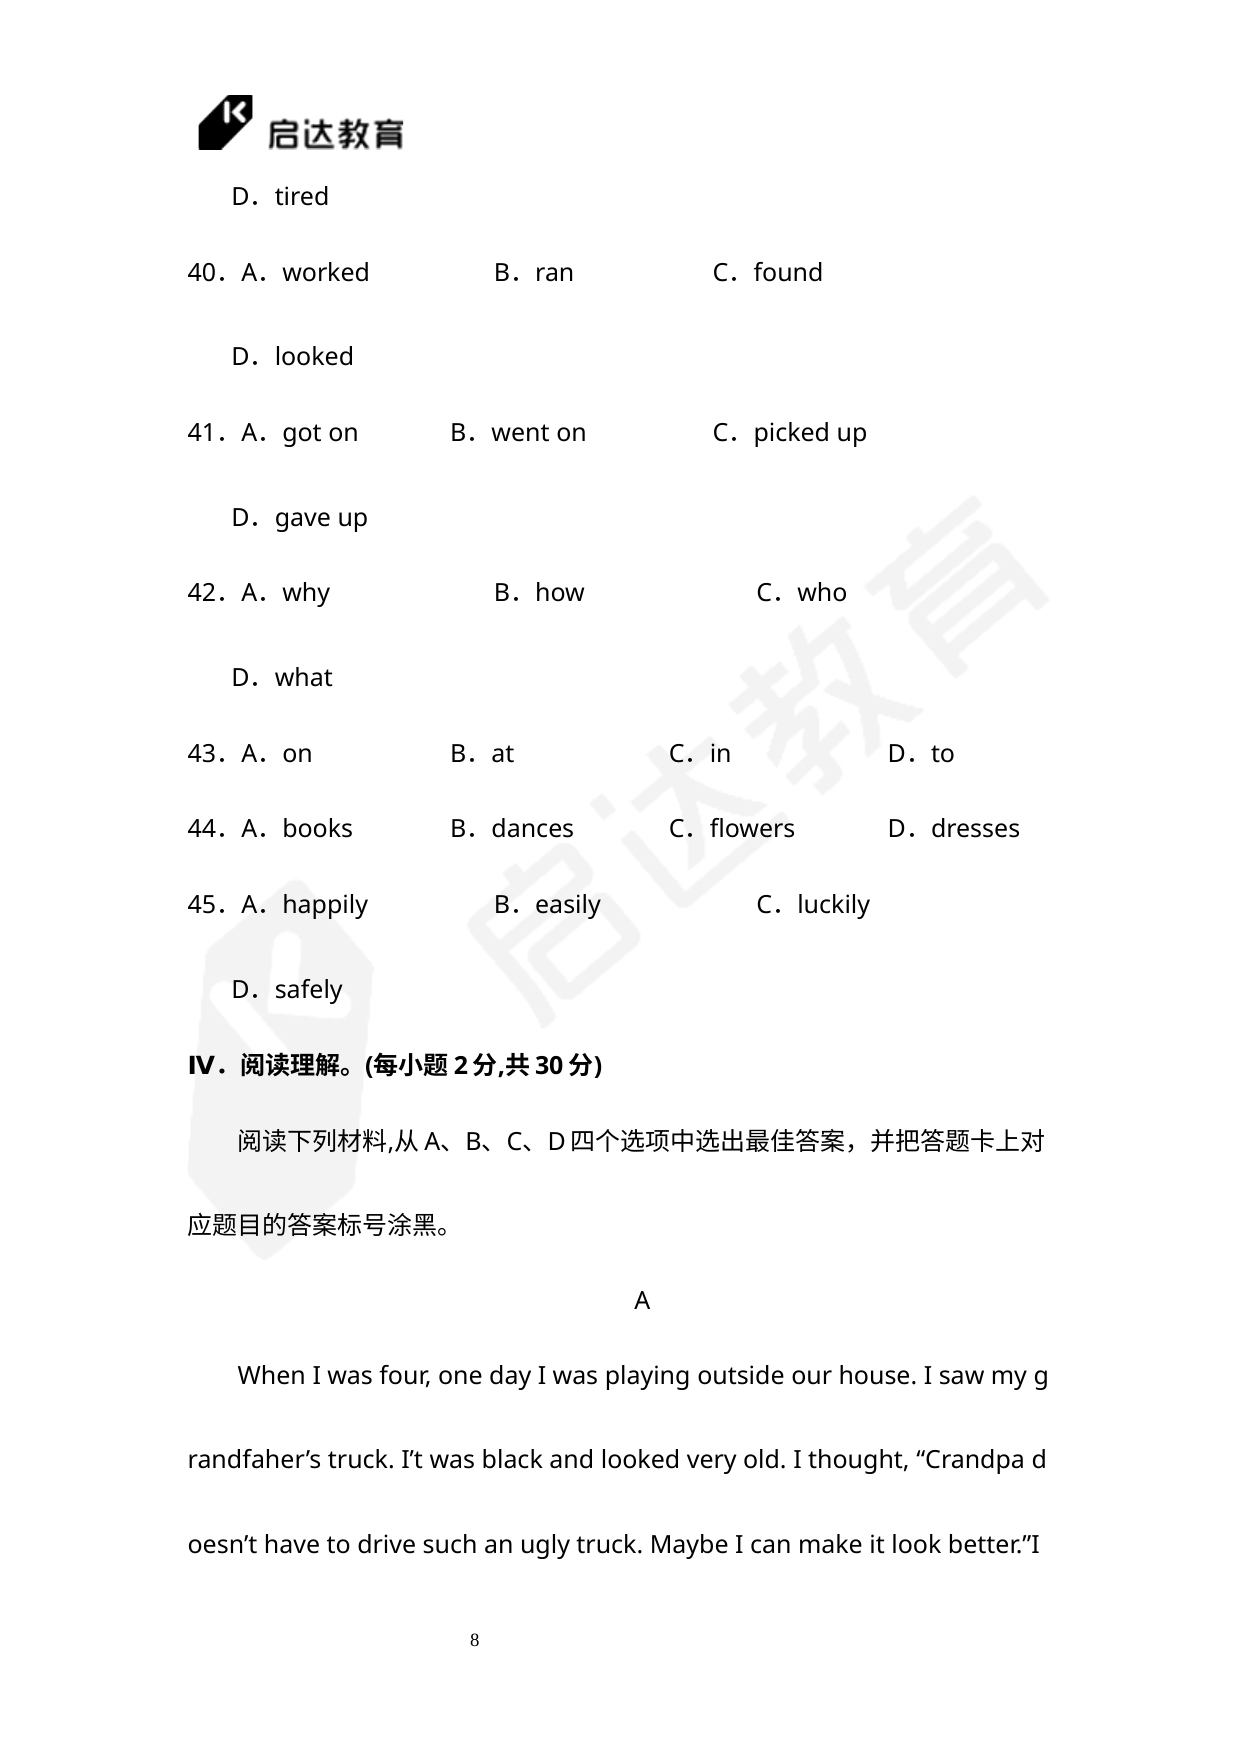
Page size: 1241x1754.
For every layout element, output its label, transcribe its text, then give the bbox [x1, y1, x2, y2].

text 44．A．books B．dances C．flowers D．dresses [187, 794, 1053, 859]
text 阅读下列材料,从A、B、C、D四个选项中选出最佳答案，并把答题卡上对应题目的答案标号涂黑。 [187, 1107, 1053, 1256]
text 43．A．on B．at C．in D．to [187, 719, 1053, 784]
text 41．A．got on B．went on C．picked up D．gave up [187, 398, 1053, 548]
text Ⅳ．阅读理解。(每小题2分,共30分) [187, 1031, 1053, 1096]
text 42．A．why B．how C．who D．what [187, 558, 1053, 708]
text 40．A．worked B．ran C．found D．looked [187, 238, 1053, 387]
text 39．A．weak B．bored C．excited D．tired [187, 162, 1053, 227]
picture [198, 95, 404, 150]
text A [231, 1267, 1053, 1332]
text 45．A．happily B．easily C．luckily D．safely [187, 870, 1053, 1020]
